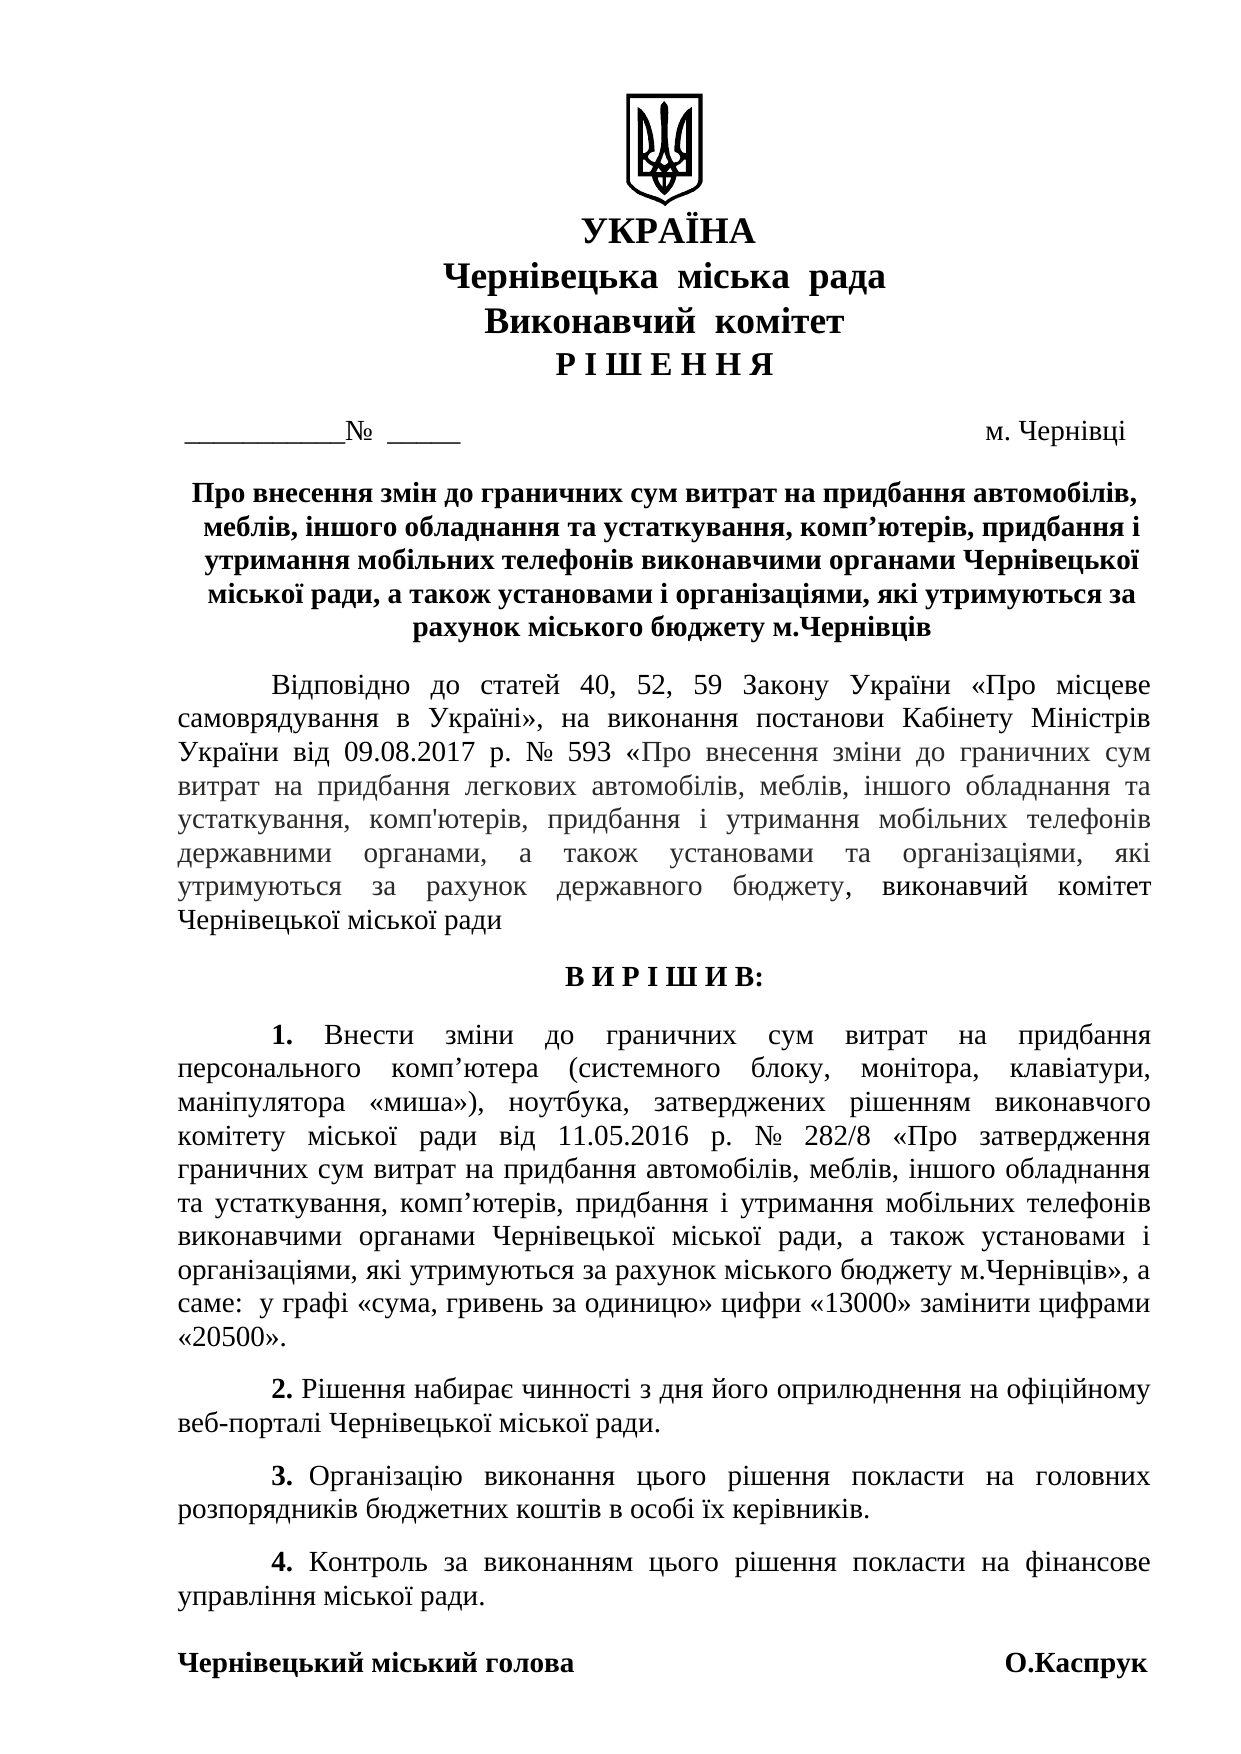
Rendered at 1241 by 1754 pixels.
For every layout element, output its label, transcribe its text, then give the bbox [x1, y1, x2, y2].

subtitle Р І Ш Е Н Н Я [177, 344, 1152, 382]
list Контроль за виконанням цього рішення покласти на фінансове управління міської ради. [177, 1544, 1152, 1611]
text 2. Рішення набирає чинності з дня його оприлюднення на офіційному веб-порталі Чернівецької міської ради. [177, 1372, 1152, 1439]
subtitle Виконавчий комітет [177, 299, 1152, 342]
subtitle Чернівецька міська рада [177, 253, 1152, 297]
subtitle 1. Внести зміни до граничних сум витрат на придбання персонального комп’ютера (системного блоку, монітора, клавіатури, маніпулятора «миша»), ноутбука, затверджених рішенням виконавчого комітету міської ради від 11.05.2016 р. № 282/8 «Про затвердження граничних сум витрат на придбання автомобілів, меблів, іншого обладнання та устаткування, комп’ютерів, придбання і утримання мобільних телефонів виконавчими органами Чернівецької міської ради, а також установами і організаціями, які утримуються за рахунок міського бюджету м.Чернівців», а саме: у графі «сума, гривень за одиницю» цифри «13000» замінити цифрами «20500». [177, 1017, 1152, 1352]
subtitle Про внесення змін до граничних сум витрат на придбання автомобілів, меблів, іншого обладнання та устаткування, комп’ютерів, придбання і утримання мобільних телефонів виконавчими органами Чернівецької міської ради, а також установами і організаціями, які утримуються за рахунок міського бюджету м.Чернівців [177, 475, 1152, 643]
text Чернівецький міський голова О.Каспрук [177, 1645, 1152, 1678]
list Організацію виконання цього рішення покласти на головних розпорядників бюджетних коштів в особі їх керівників. [177, 1458, 1152, 1525]
text УКРАЇНА [177, 208, 1152, 251]
text В И Р І Ш И В: [177, 959, 1152, 993]
text ___________№ _____ м. Чернівці [177, 413, 1152, 447]
subtitle Відповідно до статей 40, 52, 59 Закону України «Про місцеве самоврядування в Україні», на виконання постанови Кабінету Міністрів України від 09.08.2017 р. № 593 «Про внесення зміни до граничних сум витрат на придбання легкових автомобілів, меблів, іншого обладнання та устаткування, комп'ютерів, придбання і утримання мобільних телефонів державними органами, а також установами та організаціями, які утримуються за рахунок державного бюджету, виконавчий комітет Чернівецької міської ради [177, 667, 1152, 935]
